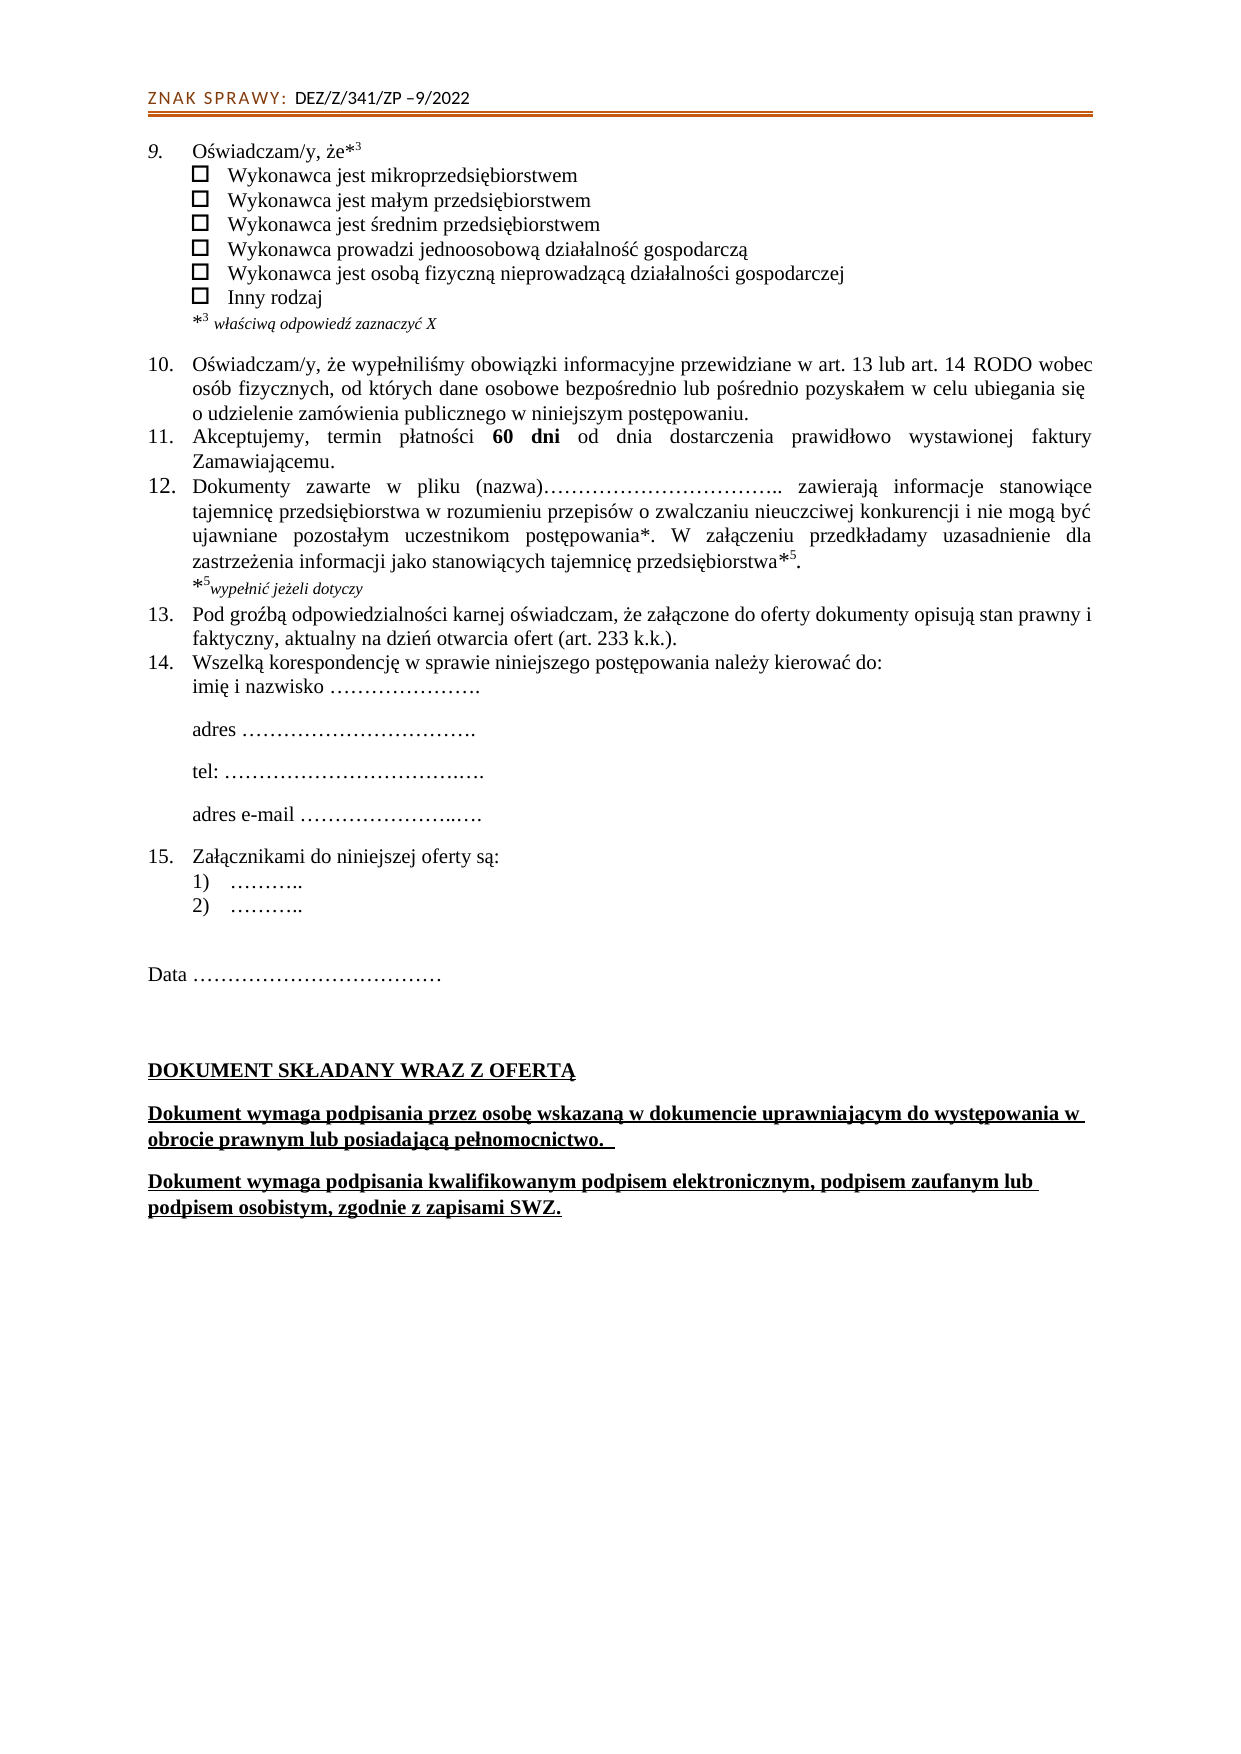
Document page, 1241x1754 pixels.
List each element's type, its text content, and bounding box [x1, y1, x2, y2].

list Wykonawca jest osobą fizyczną nieprowadzącą działalności gospodarczej [190, 261, 1093, 285]
text adres e-mail …………………..…. [192, 802, 1093, 826]
text Dokument wymaga podpisania przez osobę wskazaną w dokumencie uprawniającym do występowania w obrocie prawnym lub posiadającą pełnomocnictwo. [148, 1101, 1093, 1151]
list Wykonawca prowadzi jednoosobową działalność gospodarczą [190, 237, 1093, 261]
list Wykonawca jest małym przedsiębiorstwem [190, 188, 1093, 212]
text Data ……………………………… [148, 962, 1093, 986]
list Dokumenty zawarte w pliku (nazwa)…………………………….. zawierają informacje stanowiące tajemnicę przedsiębiorstwa w rozumieniu przepisów o zwalczaniu nieuczciwej konkurencji i nie mogą być ujawniane pozostałym uczestnikom postępowania*. W załączeniu przedkładamy uzasadnienie dla zastrzeżenia informacji jako stanowiących tajemnicę przedsiębiorstwa*5. [148, 473, 1093, 573]
text imię i nazwisko …………………. [192, 674, 1093, 698]
list Wszelką korespondencję w sprawie niniejszego postępowania należy kierować do: [148, 650, 1093, 674]
list *3 właściwą odpowiedź zaznaczyć X [192, 310, 1093, 334]
text adres ……………………………. [192, 717, 1093, 741]
list ……….. [192, 868, 1093, 893]
text Dokument wymaga podpisania kwalifikowanym podpisem elektronicznym, podpisem zaufanym lub podpisem osobistym, zgodnie z zapisami SWZ. [148, 1169, 1093, 1219]
list Wykonawca jest średnim przedsiębiorstwem [190, 212, 1093, 237]
list Załącznikami do niniejszej oferty są: [148, 844, 1093, 868]
list Oświadczam/y, że*3 [148, 139, 1093, 163]
text *5wypełnić jeżeli dotyczy [192, 573, 1093, 600]
text tel: …………………………….…. [192, 759, 1093, 783]
list Inny rodzaj [190, 285, 1093, 310]
list Oświadczam/y, że wypełniliśmy obowiązki informacyjne przewidziane w art. 13 lub art. 14 RODO wobec osób fizycznych, od których dane osobowe bezpośrednio lub pośrednio pozyskałem w celu ubiegania się o udzielenie zamówienia publicznego w niniejszym postępowaniu. [148, 352, 1093, 424]
list Akceptujemy, termin płatności 60 dni od dnia dostarczenia prawidłowo wystawionej faktury Zamawiającemu. [148, 424, 1093, 473]
list Pod groźbą odpowiedzialności karnej oświadczam, że załączone do oferty dokumenty opisują stan prawny i faktyczny, aktualny na dzień otwarcia ofert (art. 233 k.k.). [148, 602, 1093, 650]
text DOKUMENT SKŁADANY WRAZ Z OFERTĄ [148, 1058, 1093, 1082]
list Wykonawca jest mikroprzedsiębiorstwem [190, 163, 1093, 188]
list ……….. [192, 893, 1093, 917]
